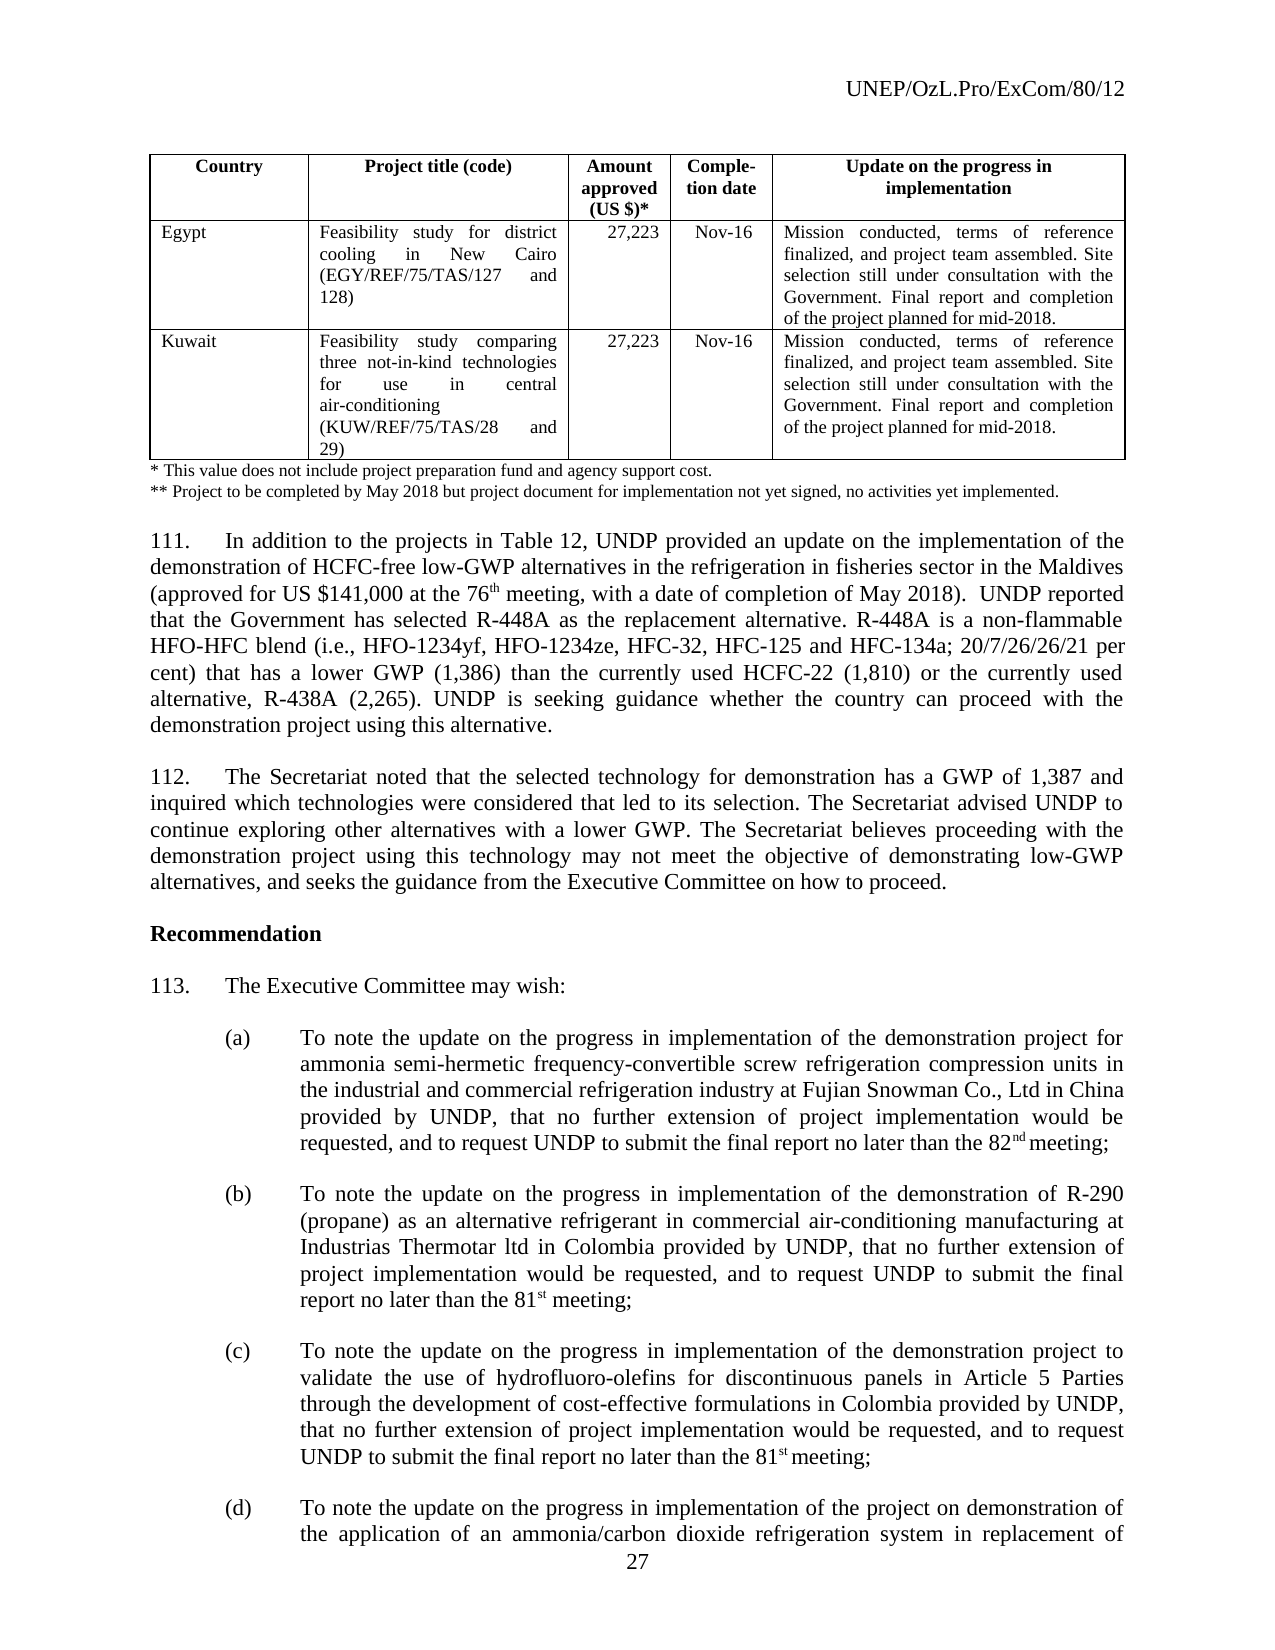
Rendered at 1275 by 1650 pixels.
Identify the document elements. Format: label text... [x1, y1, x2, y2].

table_cell Feasibility study comparing three not-in-kind technologies for use in central air-conditioning (KUW/REF/75/TAS/28 and 29) [309, 330, 568, 459]
table_cell Mission conducted, terms of reference finalized, and project team assembled. Site selection still under consultation with the Government. Final report and completion of the project planned for mid-2018. [773, 330, 1124, 459]
text Recommendation [150, 920, 1125, 946]
table_cell Feasibility study for district cooling in New Cairo (EGY/REF/75/TAS/127 and 128) [309, 221, 568, 329]
table_cell Nov-16 [671, 330, 772, 459]
subtitle To note the update on the progress in implementation of the demonstration project for ammonia semi-hermetic frequency-convertible screw refrigeration compression units in the industrial and commercial refrigeration industry at Fujian Snowman Co., Ltd in China provided by UNDP, that no further extension of project implementation would be requested, and to request UNDP to submit the final report no later than the 82nd meeting; [225, 1024, 1125, 1156]
table_cell 27,223 [569, 330, 670, 459]
subtitle In addition to the projects in Table 12, UNDP provided an update on the implementation of the demonstration of HCFC-free low-GWP alternatives in the refrigeration in fisheries sector in the Maldives (approved for US $141,000 at the 76th meeting, with a date of completion of May 2018). UNDP reported that the Government has selected R-448A as the replacement alternative. R-448A is a non-flammable HFO-HFC blend (i.e., HFO-1234yf, HFO-1234ze, HFC-32, HFC-125 and HFC-134a; 20/7/26/26/21 per cent) that has a lower GWP (1,386) than the currently used HCFC-22 (1,810) or the currently used alternative, R-438A (2,265). UNDP is seeking guidance whether the country can proceed with the demonstration project using this alternative. [150, 527, 1125, 738]
table_cell 27,223 [569, 221, 670, 329]
subtitle To note the update on the progress in implementation of the demonstration project to validate the use of hydrofluoro-olefins for discontinuous panels in Article 5 Parties through the development of cost-effective formulations in Colombia provided by UNDP, that no further extension of project implementation would be requested, and to request UNDP to submit the final report no later than the 81st meeting; [225, 1337, 1125, 1469]
table_header Project title (code) [309, 155, 568, 220]
table_cell Kuwait [151, 330, 308, 459]
table_header Update on the progress in implementation [773, 155, 1124, 220]
table_header Comple-tion date [671, 155, 772, 220]
text * This value does not include project preparation fund and agency support cost. [150, 460, 1125, 480]
table_header Amount approved (US $)* [569, 155, 670, 220]
subtitle The Executive Committee may wish: [150, 972, 1125, 999]
subtitle To note the update on the progress in implementation of the demonstration of R-290 (propane) as an alternative refrigerant in commercial air-conditioning manufacturing at Industrias Thermotar ltd in Colombia provided by UNDP, that no further extension of project implementation would be requested, and to request UNDP to submit the final report no later than the 81st meeting; [225, 1181, 1125, 1312]
table_header Country [151, 155, 308, 220]
table_cell Egypt [151, 221, 308, 329]
table_cell Mission conducted, terms of reference finalized, and project team assembled. Site selection still under consultation with the Government. Final report and completion of the project planned for mid-2018. [773, 221, 1124, 329]
text ** Project to be completed by May 2018 but project document for implementation not yet signed, no activities yet implemented. [150, 480, 1125, 501]
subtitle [225, 1494, 1125, 1547]
subtitle The Secretariat noted that the selected technology for demonstration has a GWP of 1,387 and inquired which technologies were considered that led to its selection. The Secretariat advised UNDP to continue exploring other alternatives with a lower GWP. The Secretariat believes proceeding with the demonstration project using this technology may not meet the objective of demonstrating low-GWP alternatives, and seeks the guidance from the Executive Committee on how to proceed. [150, 763, 1125, 895]
table_cell Nov-16 [671, 221, 772, 329]
